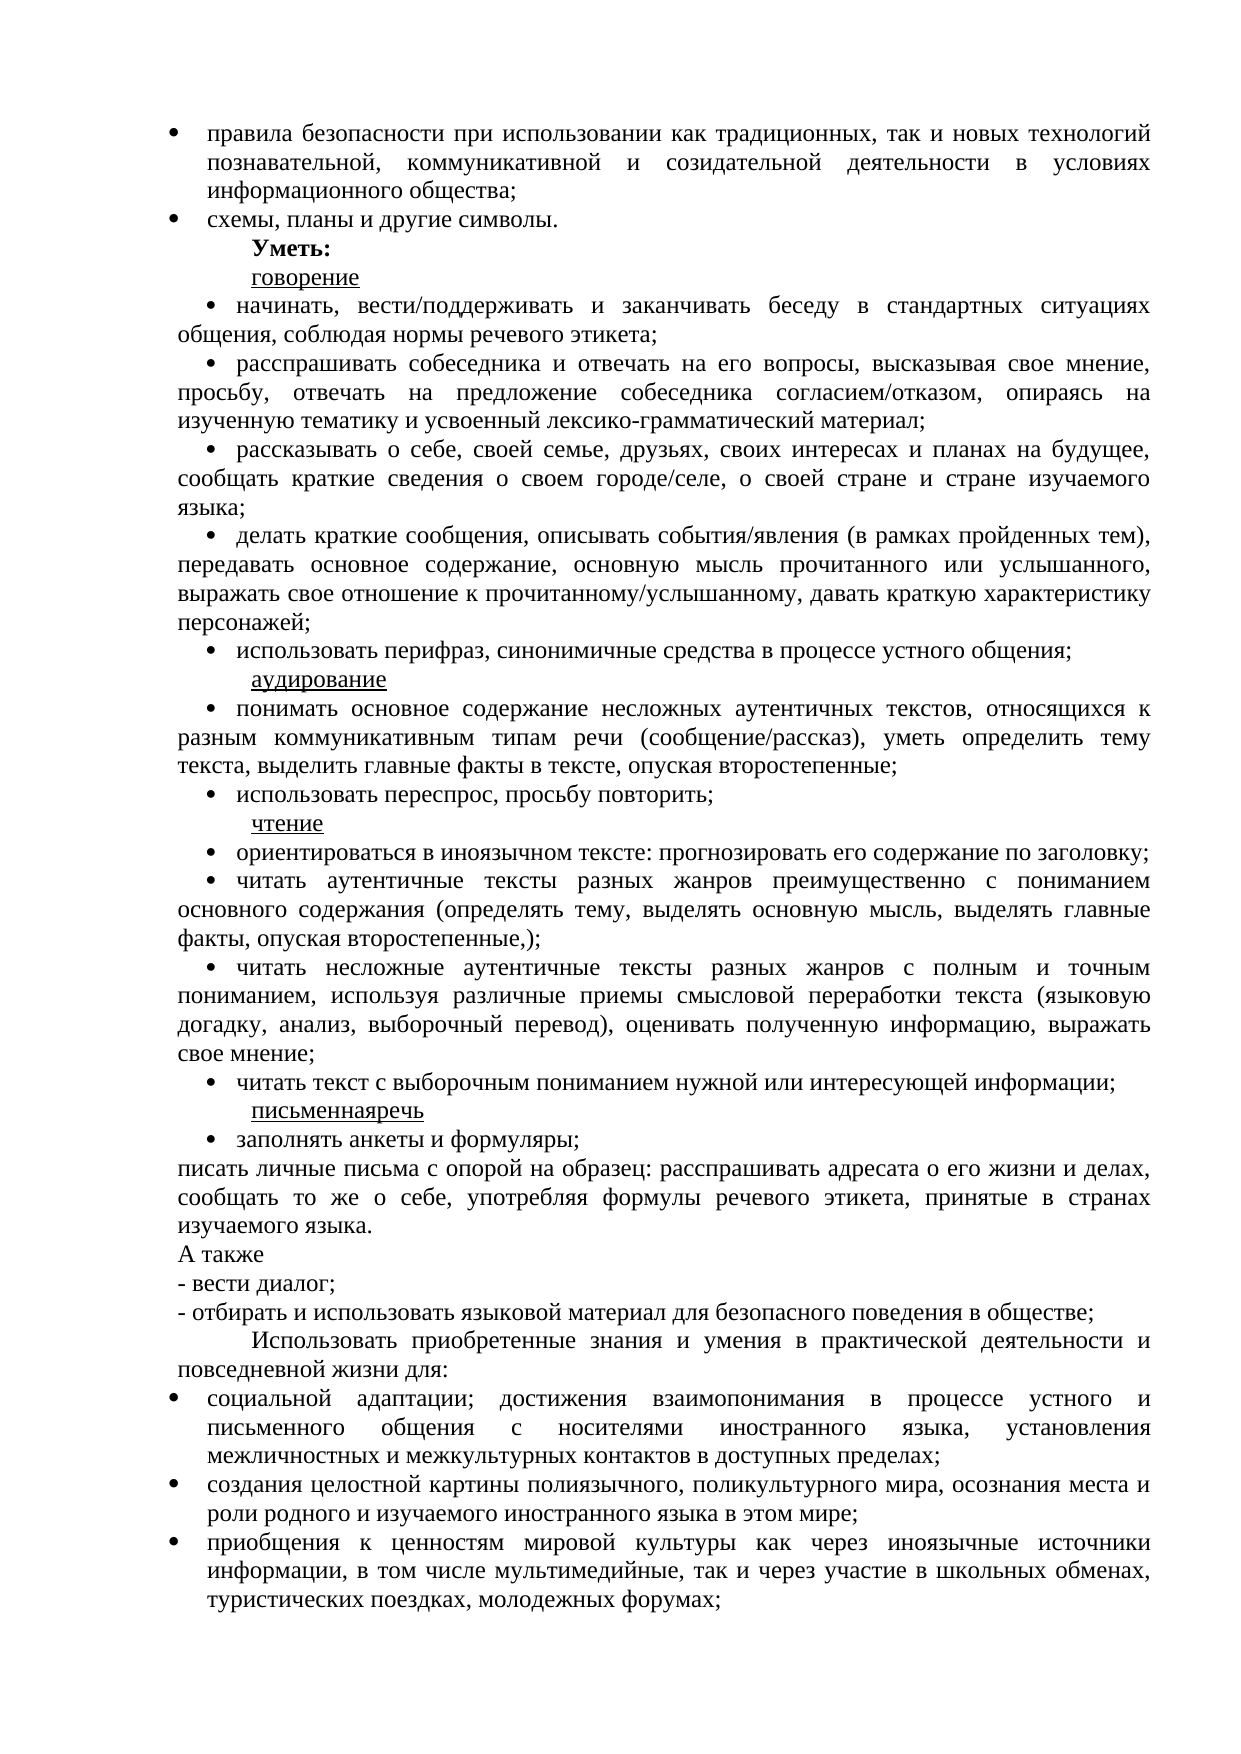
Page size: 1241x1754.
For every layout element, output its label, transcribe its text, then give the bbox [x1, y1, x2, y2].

text говорение [177, 262, 1152, 291]
list читать аутентичные тексты разных жанров преимущественно с пониманием основного содержания (определять тему, выделять основную мысль, выделять главные факты, опуская второстепенные,); [177, 866, 1152, 952]
list делать краткие сообщения, описывать события/явления (в рамках пройденных тем), передавать основное содержание, основную мысль прочитанного или услышанного, выражать свое отношение к прочитанному/услышанному, давать краткую характеристику персонажей; [177, 521, 1152, 636]
text аудирование [177, 664, 1152, 693]
list использовать переспрос, просьбу повторить; [177, 779, 1152, 808]
list начинать, вести/поддерживать и заканчивать беседу в стандартных ситуациях общения, соблюдая нормы речевого этикета; [177, 291, 1152, 348]
list социальной адаптации; достижения взаимопонимания в процессе устного и письменного общения с носителями иностранного языка, установления межличностных и межкультурных контактов в доступных пределах; [169, 1383, 1152, 1469]
text - вести диалог; [177, 1268, 1152, 1297]
list читать несложные аутентичные тексты разных жанров с полным и точным пониманием, используя различные приемы смысловой переработки текста (языковую догадку, анализ, выборочный перевод), оценивать полученную информацию, выражать свое мнение; [177, 952, 1152, 1067]
list приобщения к ценностям мировой культуры как через иноязычные источники информации, в том числе мультимедийные, так и через участие в школьных обменах, туристических поездках, молодежных форумах; [169, 1527, 1152, 1613]
list создания целостной картины полиязычного, поликультурного мира, осознания места и роли родного и изучаемого иностранного языка в этом мире; [169, 1469, 1152, 1527]
list ориентироваться в иноязычном тексте: прогнозировать его содержание по заголовку; [177, 837, 1152, 866]
text письменнаяречь [177, 1096, 1152, 1124]
list рассказывать о себе, своей семье, друзьях, своих интересах и планах на будущее, сообщать краткие сведения о своем городе/селе, о своей стране и стране изучаемого языка; [177, 434, 1152, 521]
text Уметь: [177, 233, 1152, 262]
list схемы, планы и другие символы. [169, 204, 1152, 233]
text писать личные письма с опорой на образец: расспрашивать адресата о его жизни и делах, сообщать то же о себе, употребляя формулы речевого этикета, принятые в странах изучаемого языка. [177, 1153, 1152, 1239]
text Использовать приобретенные знания и умения в практической деятельности и повседневной жизни для: [177, 1326, 1152, 1383]
text - отбирать и использовать языковой материал для безопасного поведения в обществе; [177, 1297, 1152, 1326]
text А также [177, 1239, 1152, 1268]
list читать текст с выборочным пониманием нужной или интересующей информации; [177, 1067, 1152, 1096]
text чтение [177, 808, 1152, 837]
list заполнять анкеты и формуляры; [177, 1124, 1152, 1153]
list расспрашивать собеседника и отвечать на его вопросы, высказывая свое мнение, просьбу, отвечать на предложение собеседника согласием/отказом, опираясь на изученную тематику и усвоенный лексико-грамматический материал; [177, 348, 1152, 434]
list понимать основное содержание несложных аутентичных текстов, относящихся к разным коммуникативным типам речи (сообщение/рассказ), уметь определить тему текста, выделить главные факты в тексте, опуская второстепенные; [177, 693, 1152, 779]
list использовать перифраз, синонимичные средства в процессе устного общения; [177, 636, 1152, 664]
list правила безопасности при использовании как традиционных, так и новых технологий познавательной, коммуникативной и созидательной деятельности в условиях информационного общества; [169, 118, 1152, 204]
